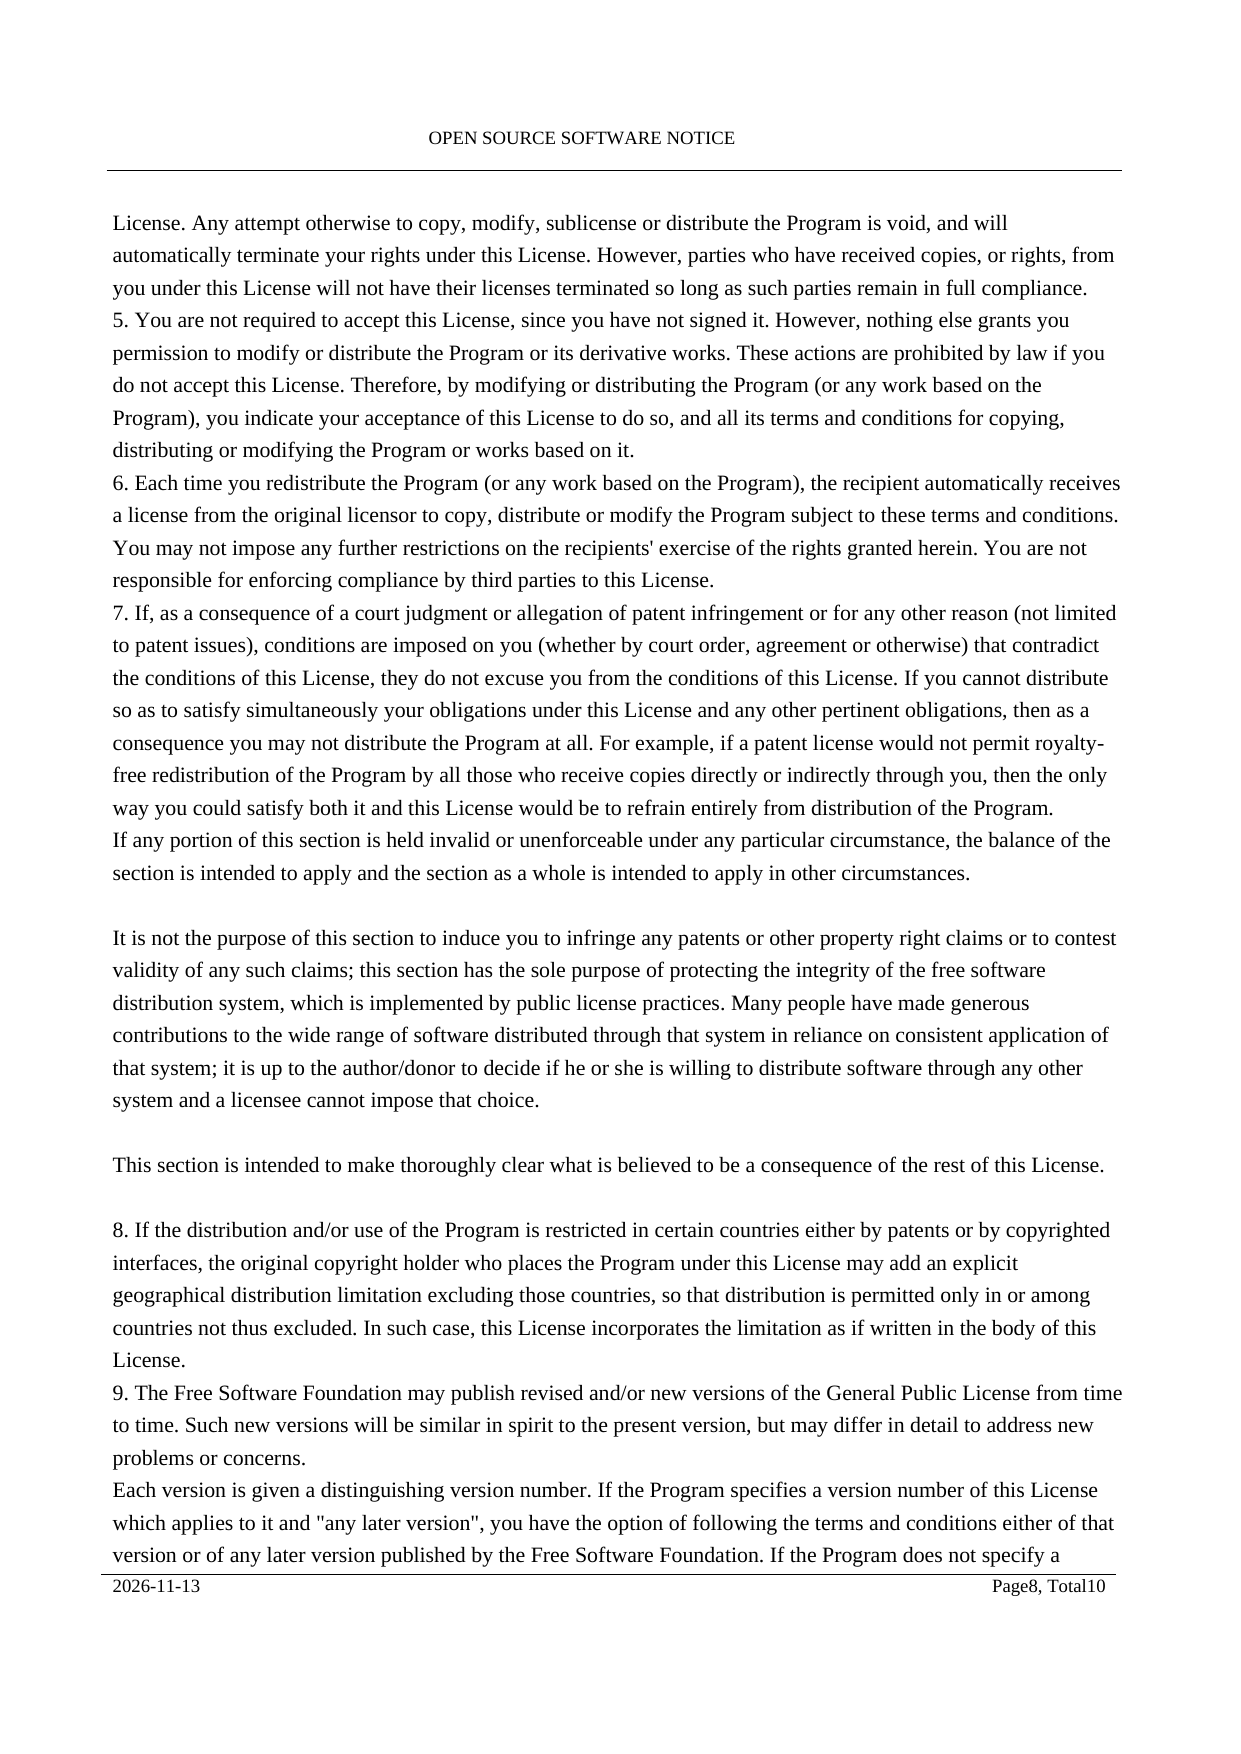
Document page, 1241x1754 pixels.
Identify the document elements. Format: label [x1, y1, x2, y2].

text [112, 206, 1128, 1571]
